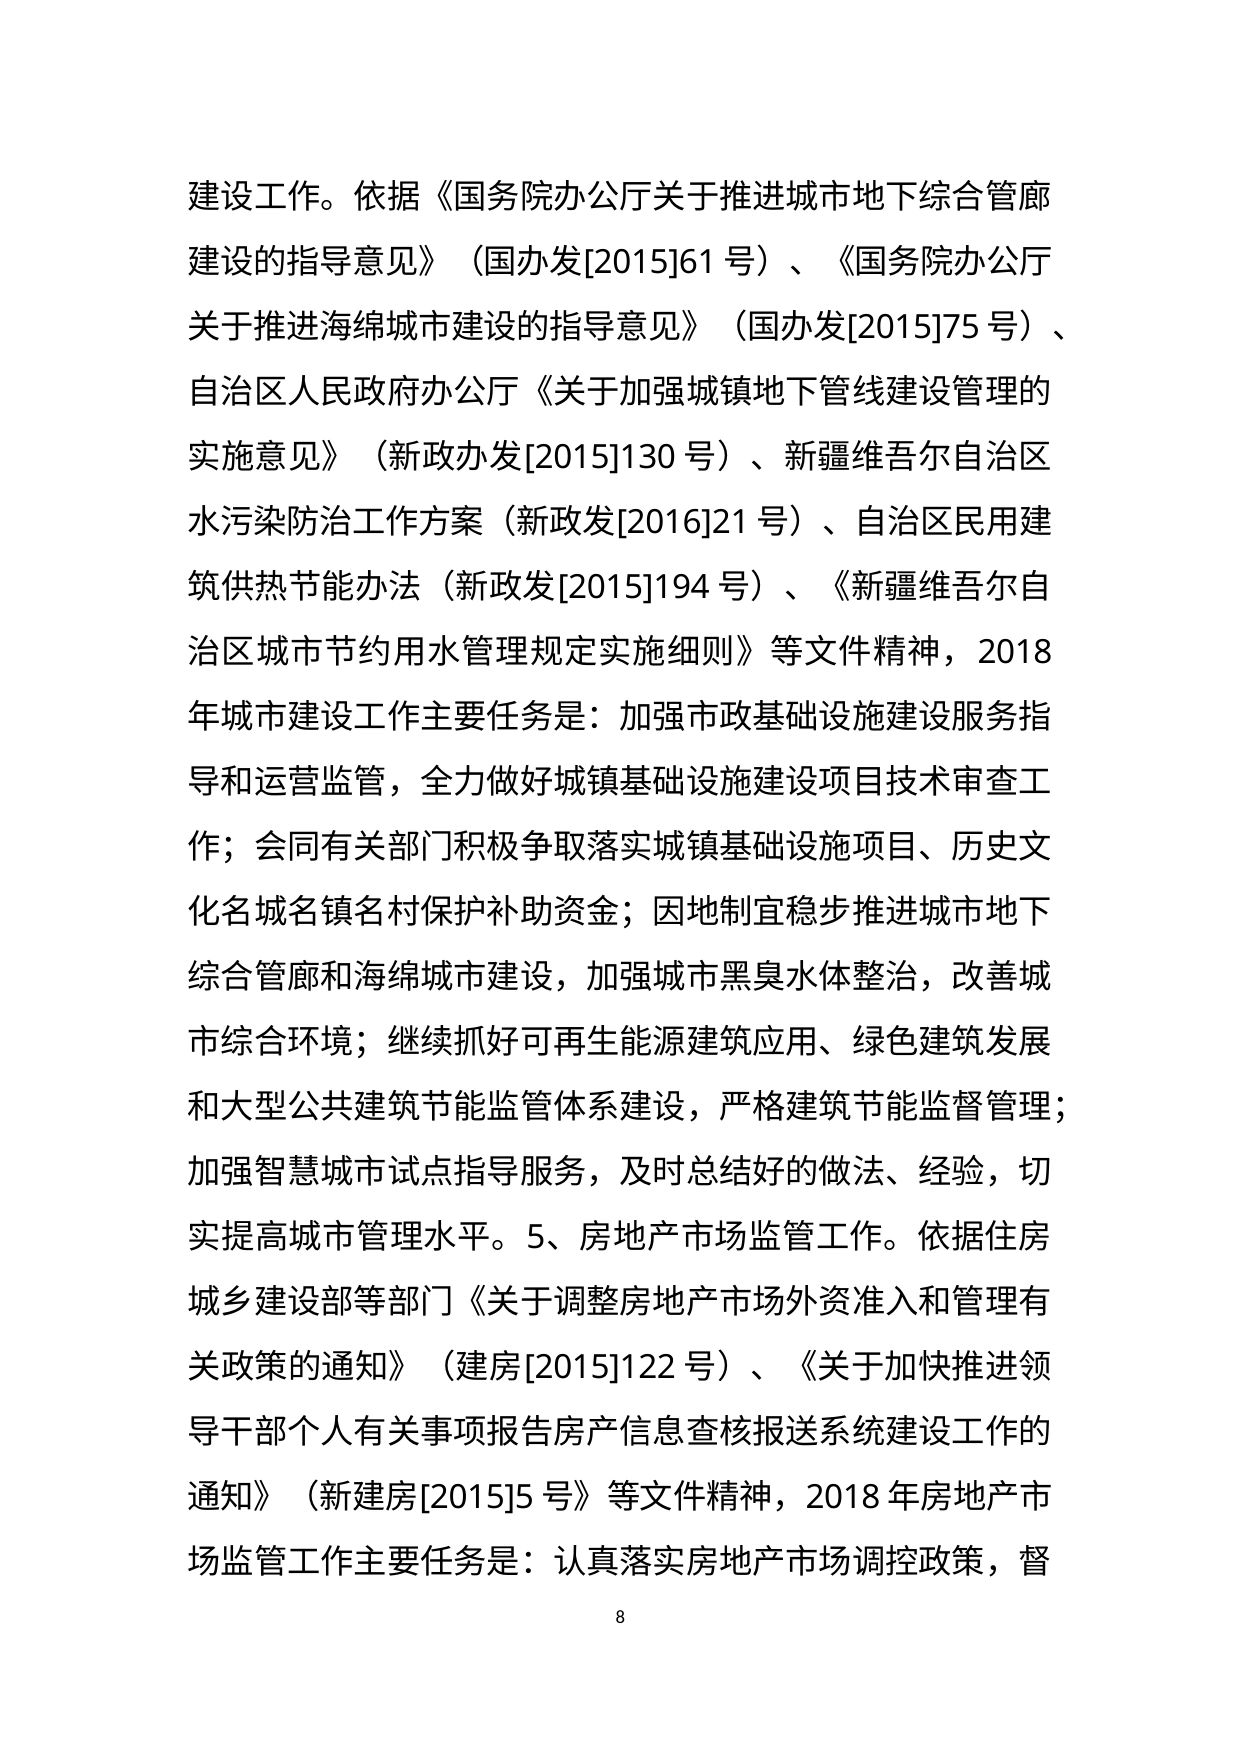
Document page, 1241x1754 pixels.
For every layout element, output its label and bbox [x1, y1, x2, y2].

text [187, 162, 1053, 1592]
